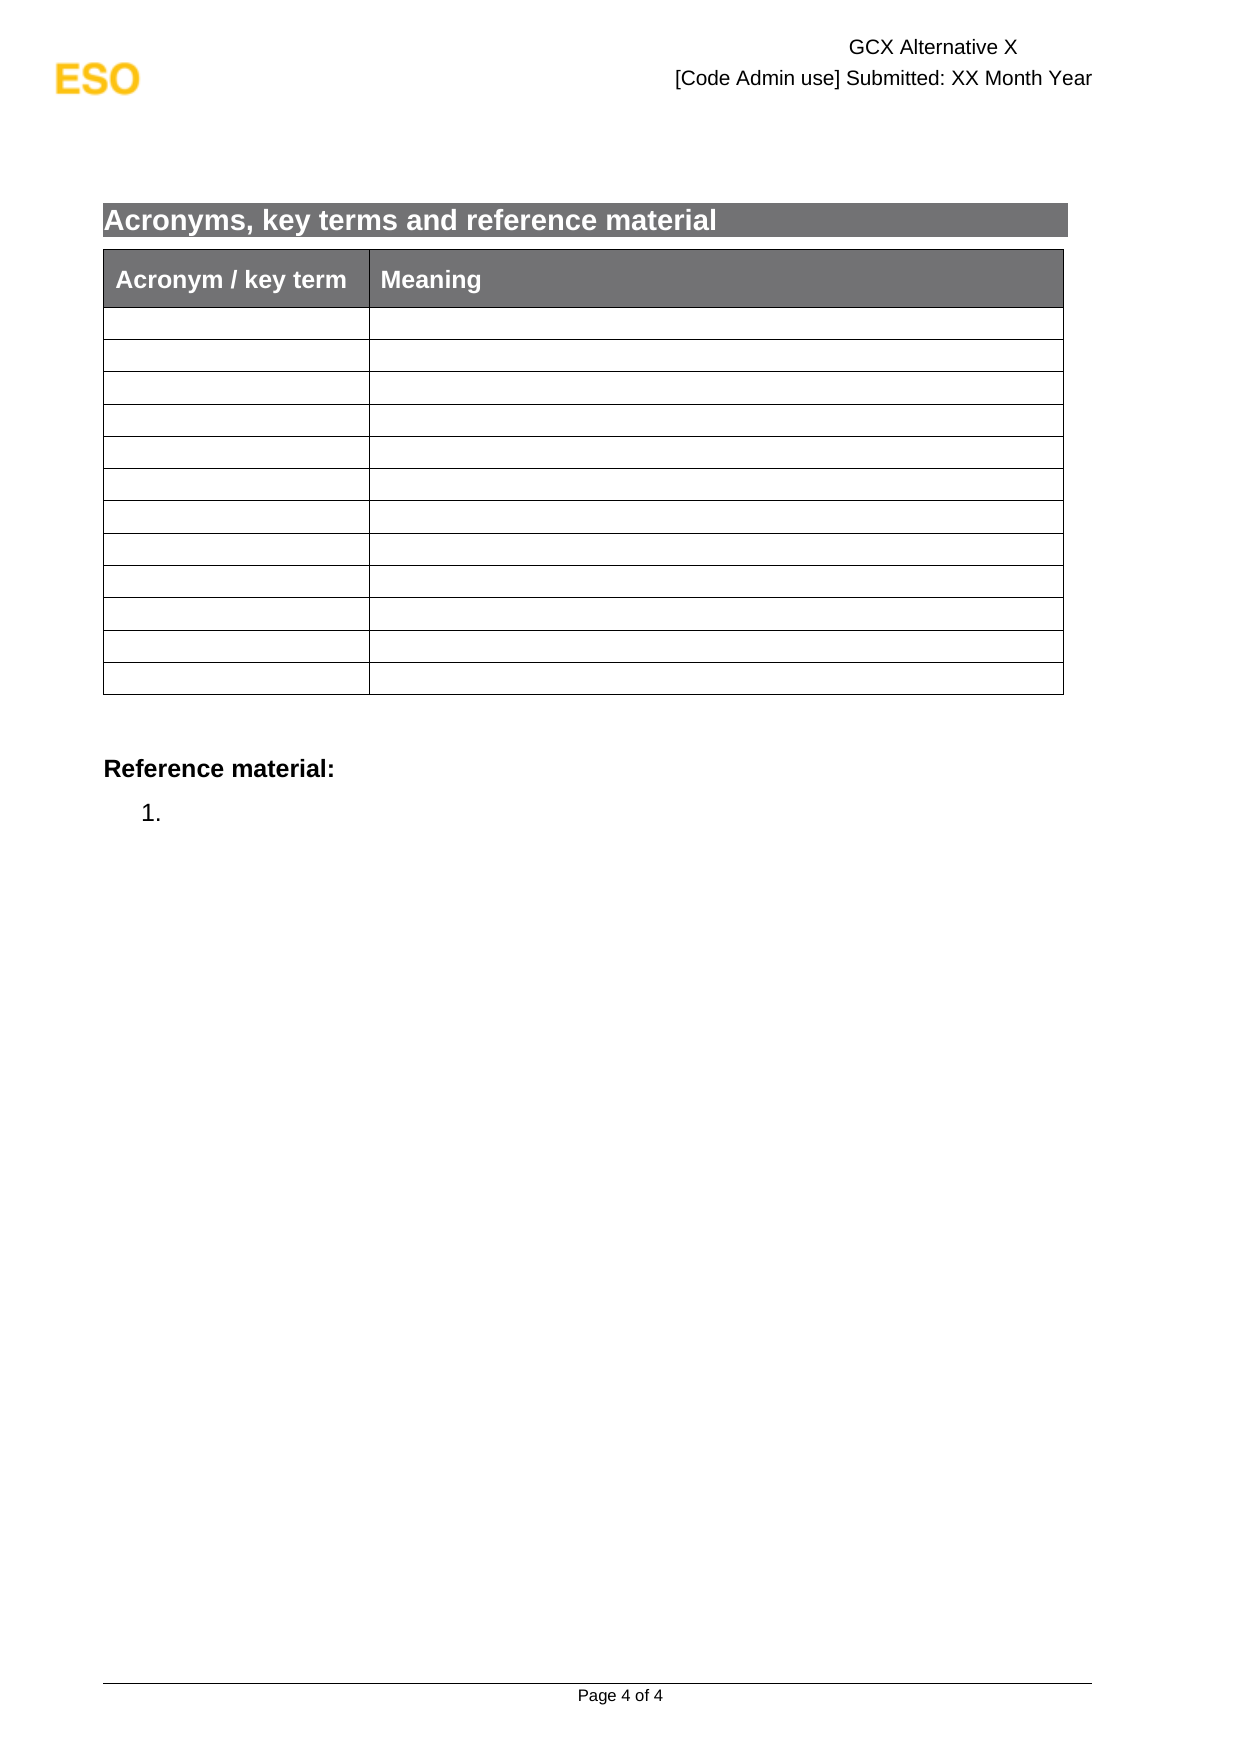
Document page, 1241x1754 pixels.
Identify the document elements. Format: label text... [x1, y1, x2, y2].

table_cell [104, 308, 369, 339]
table_cell [370, 598, 1063, 629]
table_header Acronym / key term [104, 250, 369, 307]
table_cell [104, 663, 369, 694]
text Reference material: [103, 751, 1092, 783]
table_cell [104, 631, 369, 662]
table_cell [370, 437, 1063, 468]
picture [3, 0, 194, 127]
text Acronyms, key terms and reference material [103, 203, 1068, 237]
table_cell [370, 534, 1063, 565]
table_cell [104, 534, 369, 565]
table_cell [370, 340, 1063, 371]
table_cell [104, 405, 369, 436]
table_cell [104, 501, 369, 533]
table_cell [370, 566, 1063, 597]
table_cell [370, 372, 1063, 403]
table_cell [370, 469, 1063, 500]
table_cell [104, 598, 369, 629]
table_cell [104, 469, 369, 500]
table_cell [104, 566, 369, 597]
table_cell [104, 372, 369, 403]
table_cell [104, 340, 369, 371]
table_cell [370, 501, 1063, 533]
table_cell [370, 405, 1063, 436]
table_cell [370, 308, 1063, 339]
table_cell [370, 663, 1063, 694]
table_cell [104, 437, 369, 468]
table_header Meaning [370, 250, 1063, 307]
table_cell [370, 631, 1063, 662]
